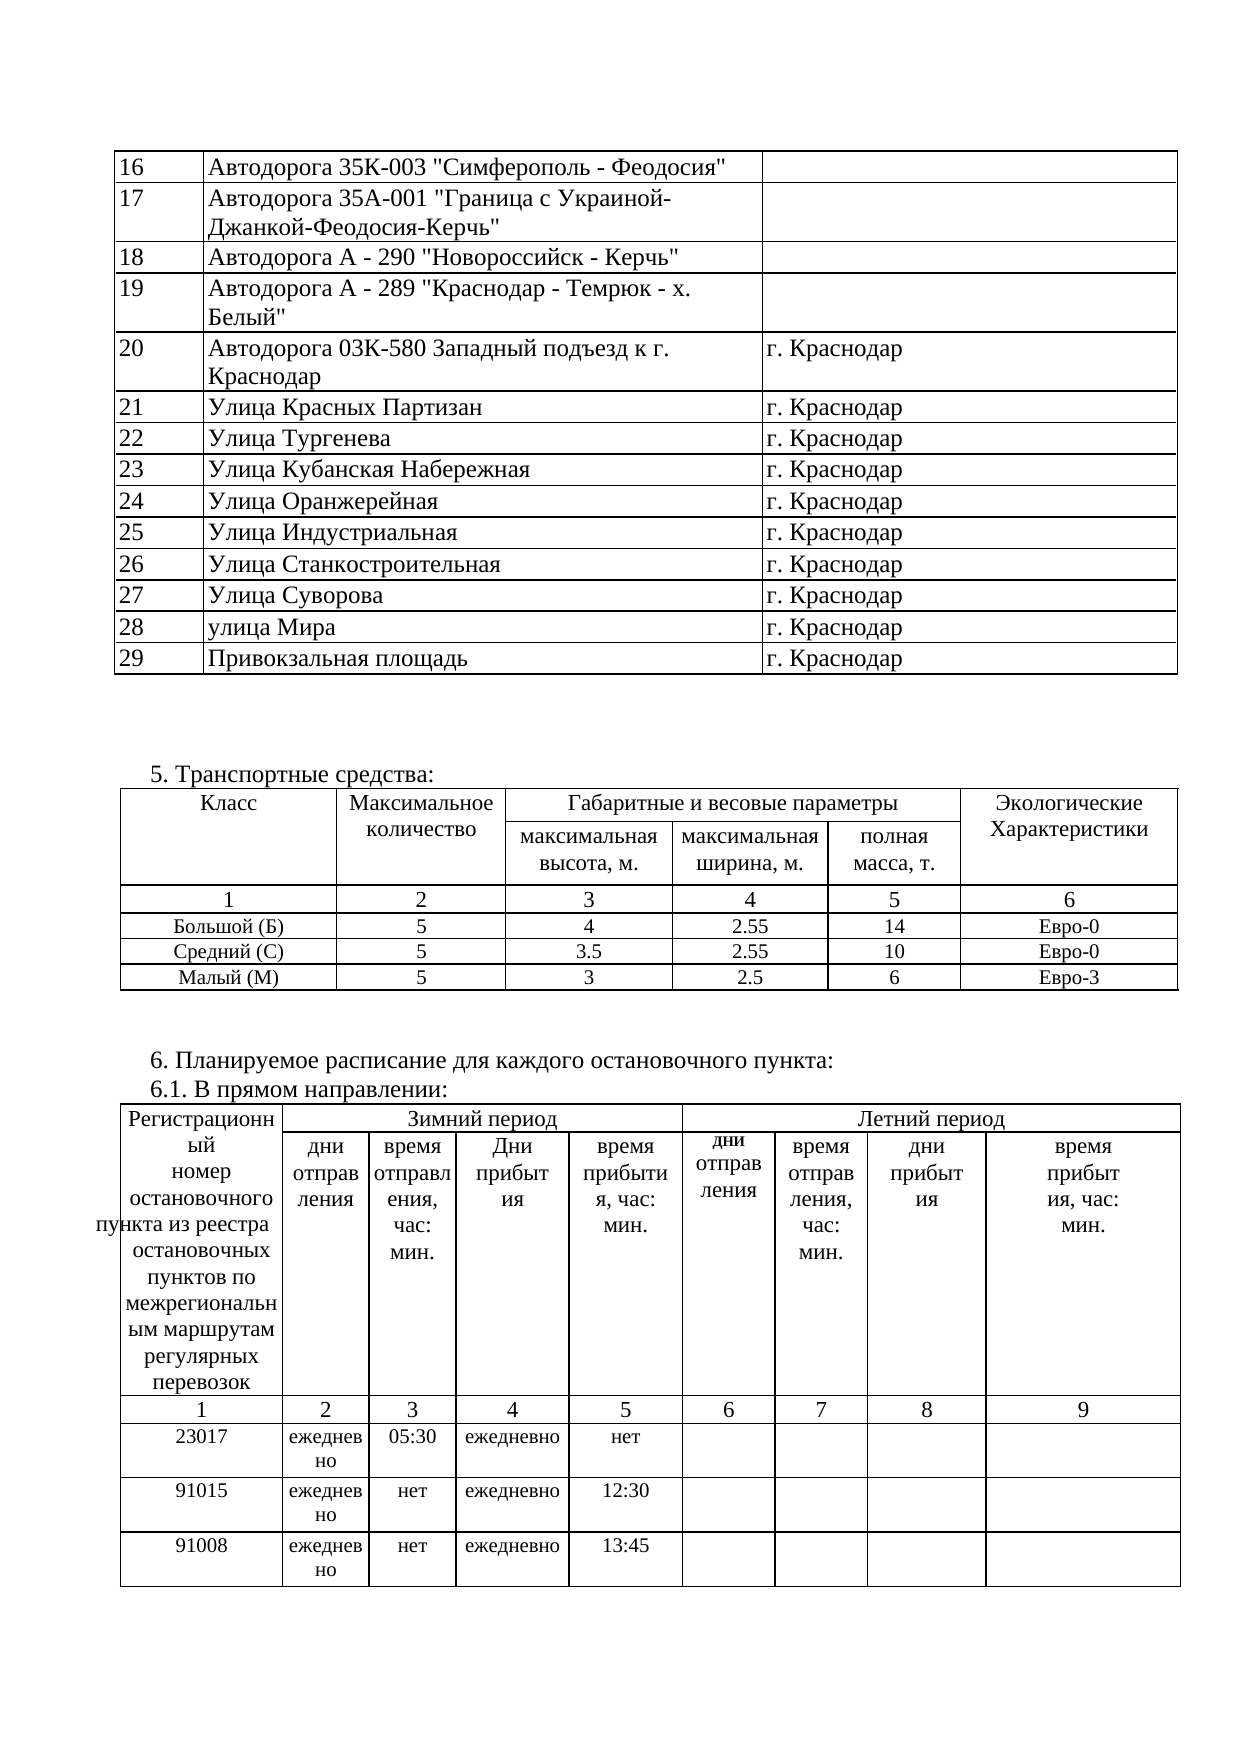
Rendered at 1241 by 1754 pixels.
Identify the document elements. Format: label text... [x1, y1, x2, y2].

table_cell г. Краснодар [763, 642, 1177, 673]
table_cell Евро-3 [961, 965, 1177, 989]
table_cell время отправл ения, час: мин. [370, 1133, 455, 1394]
table_cell время прибыти я, час: мин. [570, 1133, 682, 1394]
table_cell 4 [506, 914, 672, 938]
table_cell [987, 1478, 1180, 1531]
table_cell 91008 [121, 1533, 282, 1586]
table_cell [868, 1478, 985, 1531]
table_cell г. Краснодар [763, 579, 1177, 610]
table_cell 17 [115, 183, 203, 241]
table_cell 23 [115, 454, 203, 484]
table_cell [868, 1424, 985, 1477]
table_cell Улица Тургенева [204, 423, 762, 453]
table_cell 8 [868, 1396, 985, 1422]
table_cell Улица Суворова [204, 581, 762, 610]
table_cell улица Мира [204, 612, 762, 642]
table_cell ежедневно [283, 1533, 368, 1586]
table_cell [683, 1533, 774, 1586]
table_cell Средний (С) [121, 939, 336, 963]
table_cell 1 [121, 886, 336, 912]
table_cell максимальная ширина, м. [673, 822, 827, 884]
table_cell Улица Красных Партизан [204, 392, 762, 422]
table_cell 3 [506, 965, 672, 989]
table_cell 5 [337, 939, 505, 963]
table_cell 10 [829, 939, 960, 963]
table_cell 4 [457, 1396, 568, 1422]
table_cell 4 [673, 886, 827, 912]
table_cell г. Краснодар [763, 390, 1177, 422]
table_cell 2.55 [673, 939, 827, 963]
table_cell Автодорога 03К-580 Западный подъезд к г. Краснодар [204, 333, 762, 390]
table_cell ежедневно [457, 1478, 568, 1531]
table_cell ДНИ отправ ления [683, 1133, 774, 1394]
table_cell 16 [115, 152, 203, 181]
table_cell нет [370, 1533, 455, 1586]
table_cell нет [570, 1424, 682, 1477]
table_cell г. Краснодар [763, 331, 1177, 390]
table_cell 9 [987, 1396, 1180, 1422]
table_cell 12:30 [570, 1478, 682, 1531]
table_cell [776, 1478, 867, 1531]
table_cell 5 [829, 886, 960, 912]
table_cell [763, 181, 1177, 241]
table_cell 3 [370, 1396, 455, 1422]
table_cell 5 [337, 965, 505, 989]
table_cell Дни прибыт ия [457, 1133, 568, 1394]
table_cell [987, 1424, 1180, 1477]
table_header Летний период [683, 1105, 1180, 1131]
table_cell 27 [115, 580, 203, 610]
table_cell Автодорога 35К-003 "Симферополь - Феодосия" [204, 152, 762, 181]
table_cell ежедневно [283, 1478, 368, 1531]
table_cell 91015 [121, 1478, 282, 1531]
table_cell г. Краснодар [763, 453, 1177, 484]
table_cell [683, 1478, 774, 1531]
table_cell ежедневно [457, 1424, 568, 1477]
text 6. Планируемое расписание для каждого остановочного пункта: [150, 1046, 1090, 1074]
table_cell Евро-0 [961, 939, 1177, 963]
table_cell 20 [115, 332, 203, 390]
table_cell 3 [506, 886, 672, 912]
table_cell максимальная высота, м. [506, 822, 672, 884]
table_cell Привокзальная площадь [204, 643, 762, 673]
text 5. Транспортные средства: [150, 759, 1090, 787]
table_cell Улица Оранжерейная [204, 486, 762, 516]
table_cell 2.5 [673, 965, 827, 989]
table_cell [763, 241, 1177, 272]
table_header Класс [121, 789, 336, 884]
table_cell 26 [115, 549, 203, 579]
table_cell 18 [115, 242, 203, 272]
table_header Зимний период [283, 1105, 682, 1131]
table_cell 2 [337, 886, 505, 912]
table_cell 6 [961, 886, 1177, 912]
table_cell 14 [829, 914, 960, 938]
table_cell г. Краснодар [763, 485, 1177, 516]
table_cell полная масса, т. [829, 822, 960, 884]
table_cell Автодорога А - 290 "Новороссийск - Керчь" [204, 242, 762, 272]
table_cell г. Краснодар [763, 548, 1177, 579]
table_cell 24 [115, 486, 203, 516]
table_cell г. Краснодар [763, 422, 1177, 453]
table_cell г. Краснодар [763, 516, 1177, 547]
table_cell Автодорога А - 289 "Краснодар - Темрюк - х. Белый" [204, 274, 762, 331]
table_cell [763, 152, 1177, 181]
table_cell г. Краснодар [763, 610, 1177, 642]
table_cell [776, 1533, 867, 1586]
table_header Габаритные и весовые параметры [506, 789, 960, 821]
table_cell время прибыт ия, час: мин. [987, 1133, 1180, 1394]
table_cell дни отправ ления [283, 1133, 368, 1394]
table_cell Малый (М) [121, 965, 336, 989]
table_cell 19 [115, 273, 203, 331]
table_cell Евро-0 [961, 914, 1177, 938]
table_cell ежедневно [283, 1424, 368, 1477]
table_cell [683, 1424, 774, 1477]
table_cell 05:30 [370, 1424, 455, 1477]
table_cell 25 [115, 517, 203, 547]
table_header Экологические Характеристики [961, 789, 1177, 884]
table_cell нет [370, 1478, 455, 1531]
table_cell Большой (Б) [121, 914, 336, 938]
table_cell 7 [776, 1396, 867, 1422]
table_cell 6 [683, 1396, 774, 1422]
table_cell 29 [115, 643, 203, 673]
table_cell 13:45 [570, 1533, 682, 1586]
table_cell Автодорога 35А-001 "Граница с Украиной-Джанкой-Феодосия-Керчь" [204, 183, 762, 241]
table_cell 3.5 [506, 939, 672, 963]
table_cell 5 [337, 914, 505, 938]
table_header Максимальное количество [337, 789, 505, 884]
table_cell дни прибыт ия [868, 1133, 985, 1394]
table_cell ежедневно [457, 1533, 568, 1586]
table_cell 1 [121, 1396, 282, 1422]
table_cell время отправ ления, час: мин. [776, 1133, 867, 1394]
table_cell [987, 1533, 1180, 1586]
table_cell 2 [283, 1396, 368, 1422]
table_cell Улица Станкостроительная [204, 549, 762, 579]
table_cell [776, 1424, 867, 1477]
table_cell 28 [115, 611, 203, 642]
text 6.1. В прямом направлении: [150, 1074, 1090, 1103]
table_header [121, 1105, 282, 1394]
table_cell 2.55 [673, 914, 827, 938]
table_cell 6 [829, 965, 960, 989]
table_cell [763, 272, 1177, 331]
table_cell Улица Индустриальная [204, 518, 762, 547]
table_cell 23017 [121, 1424, 282, 1477]
table_cell 22 [115, 423, 203, 453]
table_cell [868, 1533, 985, 1586]
table_cell 5 [570, 1396, 682, 1422]
table_cell Улица Кубанская Набережная [204, 455, 762, 484]
table_cell 21 [115, 391, 203, 422]
